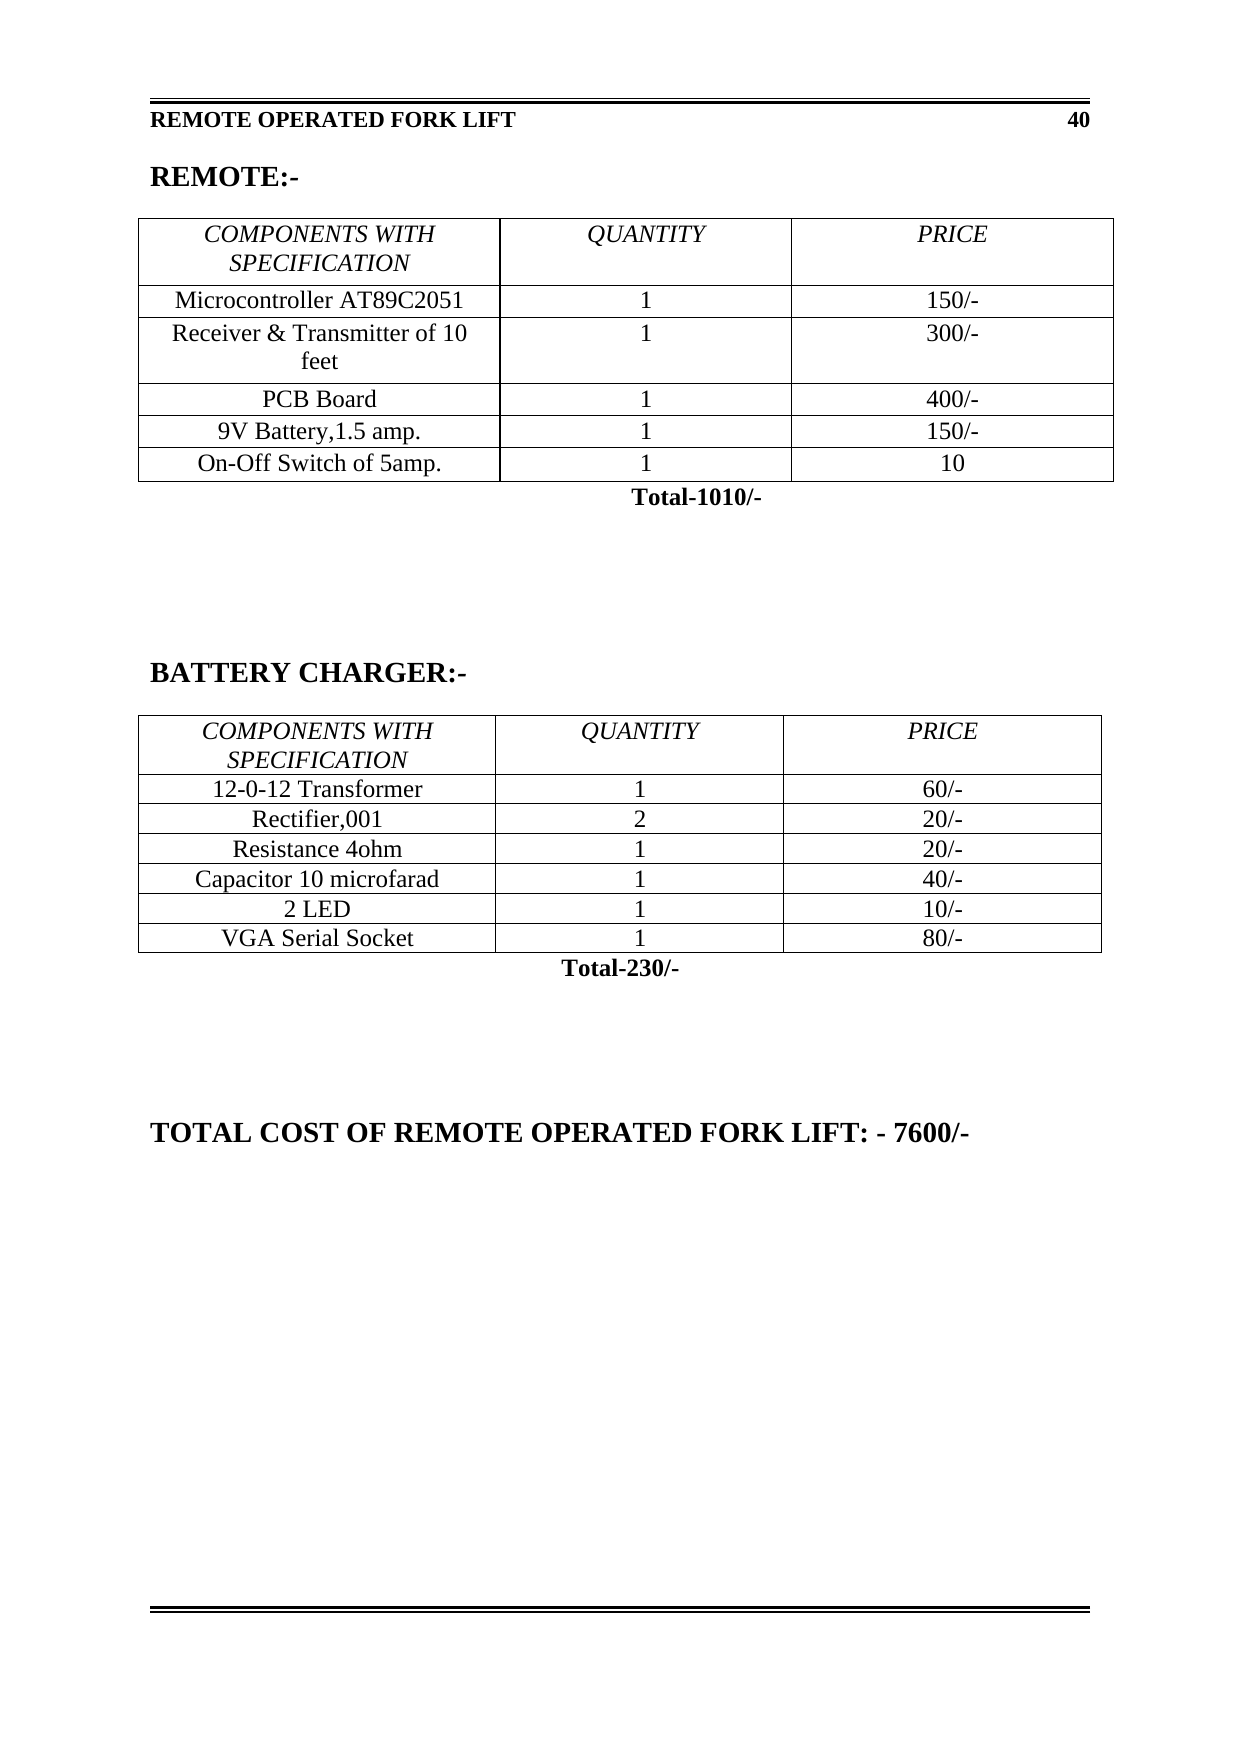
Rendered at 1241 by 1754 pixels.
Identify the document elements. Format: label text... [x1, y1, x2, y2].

table_cell 1 [501, 318, 791, 383]
table_cell 1 [496, 894, 783, 922]
table_cell 1 [496, 864, 783, 893]
table_cell 9V Battery,1.5 amp. [139, 416, 499, 447]
table_cell 60/- [784, 775, 1101, 803]
table_cell 400/- [792, 384, 1113, 415]
table_cell PCB Board [139, 384, 499, 415]
table_header COMPONENTS WITH SPECIFICATION [139, 716, 495, 773]
table_cell 1 [496, 775, 783, 803]
text BATTERY CHARGER:- [150, 656, 1090, 689]
table_cell Capacitor 10 microfarad [139, 864, 495, 893]
table_header QUANTITY [496, 716, 783, 773]
table_cell Microcontroller AT89C2051 [139, 286, 499, 317]
table_cell Receiver & Transmitter of 10 feet [139, 318, 499, 383]
table_cell 10 [792, 448, 1113, 481]
text REMOTE:- [150, 159, 1090, 192]
table_cell 20/- [784, 804, 1101, 833]
table_cell 1 [501, 448, 791, 481]
table_cell Resistance 4ohm [139, 834, 495, 863]
table_cell 1 [501, 384, 791, 415]
table_cell 40/- [784, 864, 1101, 893]
table_cell 2 LED [139, 894, 495, 922]
table_cell 1 [501, 286, 791, 317]
table_cell 2 [496, 804, 783, 833]
table_cell 300/- [792, 318, 1113, 383]
table_header PRICE [784, 716, 1101, 773]
table_cell 12-0-12 Transformer [139, 775, 495, 803]
table_cell 80/- [784, 924, 1101, 952]
text TOTAL COST OF REMOTE OPERATED FORK LIFT: - 7600/- [150, 1115, 1090, 1148]
table_cell 1 [496, 924, 783, 952]
table_cell 20/- [784, 834, 1101, 863]
table_header COMPONENTS WITH SPECIFICATION [139, 219, 499, 284]
table_cell On-Off Switch of 5amp. [139, 448, 499, 481]
table_header QUANTITY [501, 219, 791, 284]
table_cell Rectifier,001 [139, 804, 495, 833]
table_cell 150/- [792, 416, 1113, 447]
text Total-230/- [150, 953, 1090, 982]
table_cell 150/- [792, 286, 1113, 317]
table_cell 1 [496, 834, 783, 863]
table_cell VGA Serial Socket [139, 924, 495, 952]
table_cell 1 [501, 416, 791, 447]
table_cell 10/- [784, 894, 1101, 922]
text Total-1010/- [150, 482, 1090, 511]
table_header PRICE [792, 219, 1113, 284]
